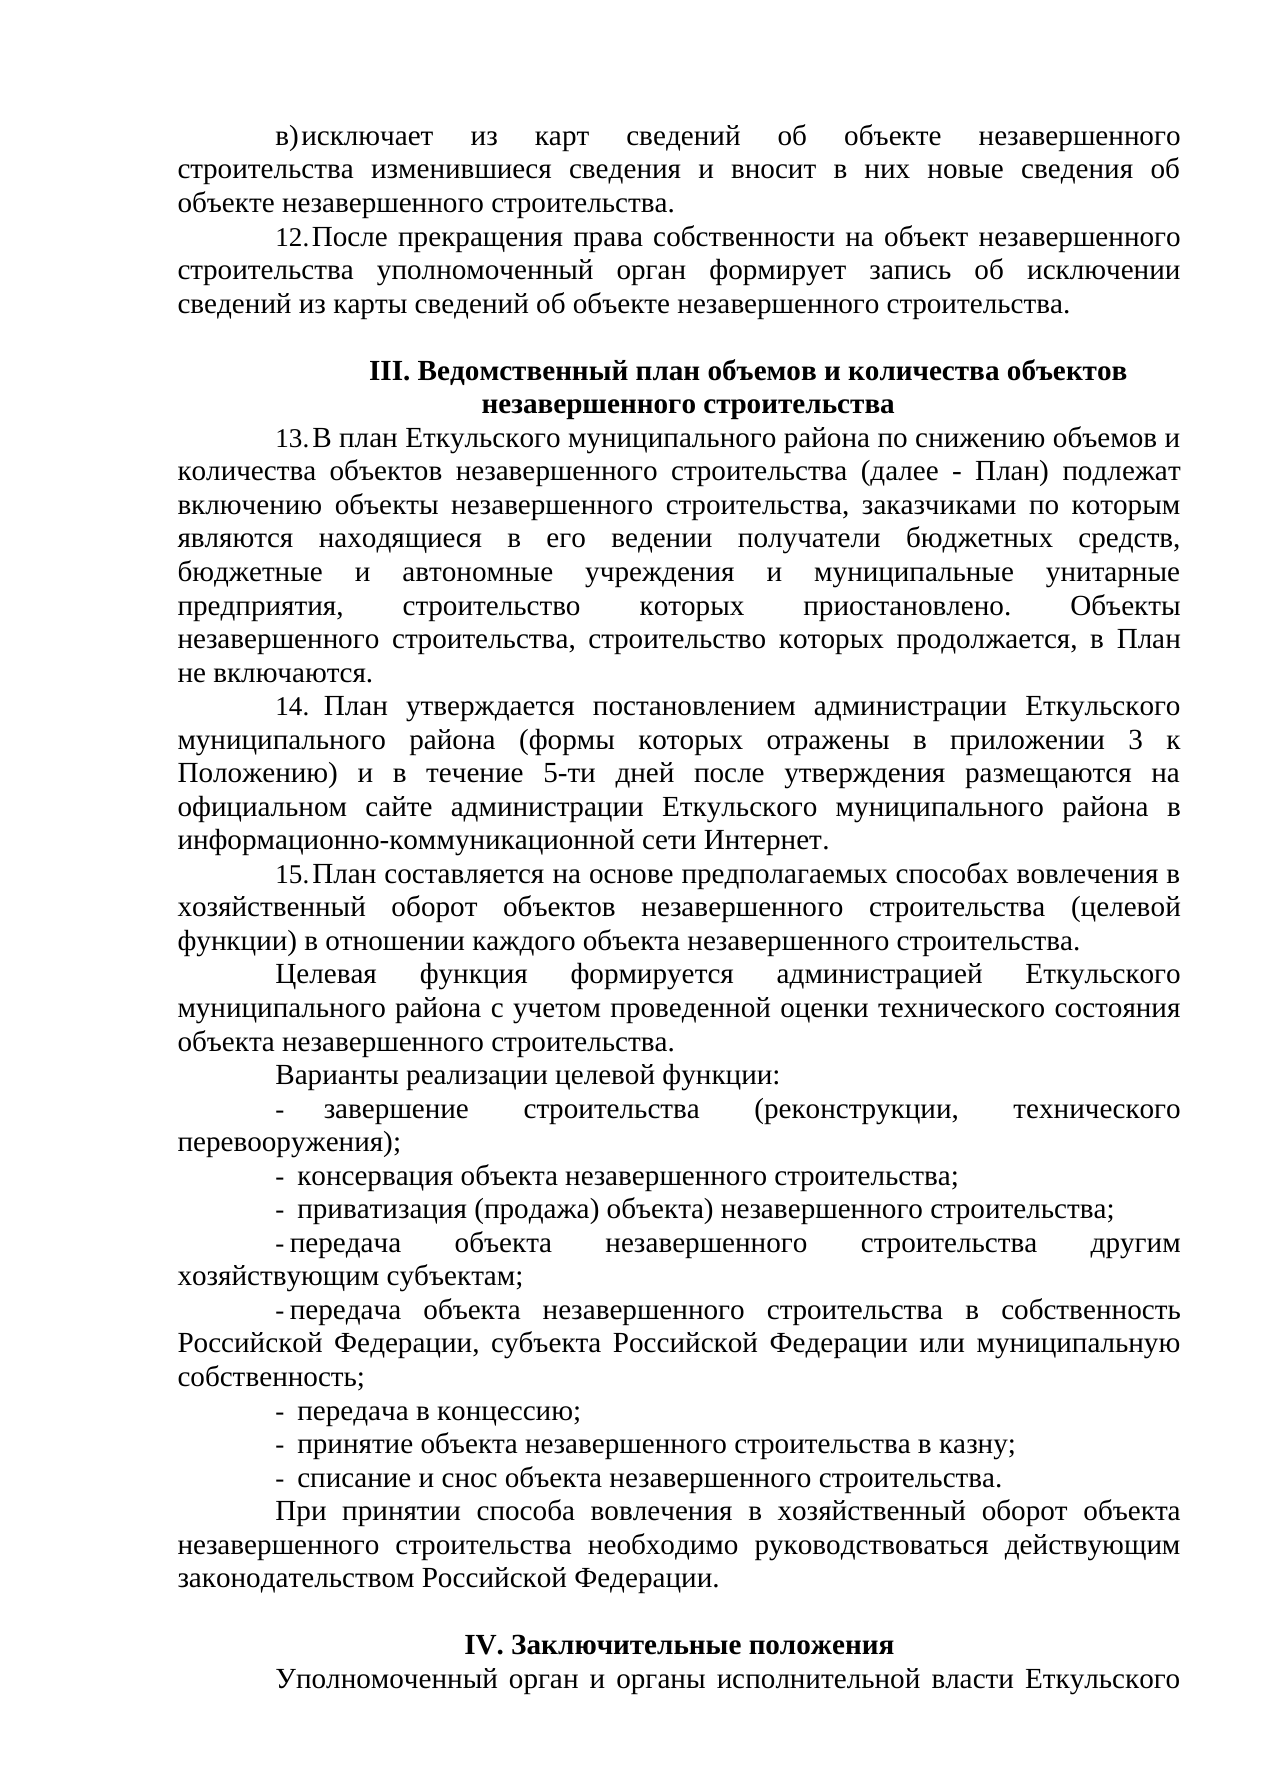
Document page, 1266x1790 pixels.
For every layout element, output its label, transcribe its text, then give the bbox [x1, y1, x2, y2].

text III. Ведомственный план объемов и количества объектов незавершенного строительства [369, 353, 1181, 420]
text IV. Заключительные положения [177, 1627, 1181, 1661]
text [177, 1661, 1181, 1694]
list приватизация (продажа) объекта) незавершенного строительства; [177, 1191, 1181, 1225]
list передача объекта незавершенного строительства в собственность Российской Федерации, субъекта Российской Федерации или муниципальную собственность; [177, 1292, 1181, 1393]
text в) исключает из карт сведений об объекте незавершенного строительства изменившиеся сведения и вносит в них новые сведения об объекте незавершенного строительства. [177, 118, 1181, 219]
list передача в концессию; [177, 1393, 1181, 1426]
list принятие объекта незавершенного строительства в казну; [177, 1426, 1181, 1460]
text Целевая функция формируется администрацией Еткульского муниципального района с учетом проведенной оценки технического состояния объекта незавершенного строительства. [177, 957, 1181, 1057]
list В план Еткульского муниципального района по снижению объемов и количества объектов незавершенного строительства (далее - План) подлежат включению объекты незавершенного строительства, заказчиками по которым являются находящиеся в его ведении получатели бюджетных средств, бюджетные и автономные учреждения и муниципальные унитарные предприятия, строительство которых приостановлено. Объекты незавершенного строительства, строительство которых продолжается, в План не включаются. [177, 420, 1181, 688]
list передача объекта незавершенного строительства другим хозяйствующим субъектам; [177, 1225, 1181, 1292]
list План составляется на основе предполагаемых способах вовлечения в хозяйственный оборот объектов незавершенного строительства (целевой функции) в отношении каждого объекта незавершенного строительства. [177, 856, 1181, 957]
list План утверждается постановлением администрации Еткульского муниципального района (формы которых отражены в приложении 3 к Положению) и в течение 5-ти дней после утверждения размещаются на официальном сайте администрации Еткульского муниципального района в информационно-коммуникационной сети Интернет. [177, 688, 1181, 856]
list После прекращения права собственности на объект незавершенного строительства уполномоченный орган формирует запись об исключении сведений из карты сведений об объекте незавершенного строительства. [177, 219, 1181, 319]
text При принятии способа вовлечения в хозяйственный оборот объекта незавершенного строительства необходимо руководствоваться действующим законодательством Российской Федерации. [177, 1493, 1181, 1594]
list списание и снос объекта незавершенного строительства. [177, 1460, 1181, 1493]
list консервация объекта незавершенного строительства; [177, 1158, 1181, 1191]
list завершение строительства (реконструкции, технического перевооружения); [177, 1091, 1181, 1158]
text Варианты реализации целевой функции: [177, 1057, 1181, 1091]
